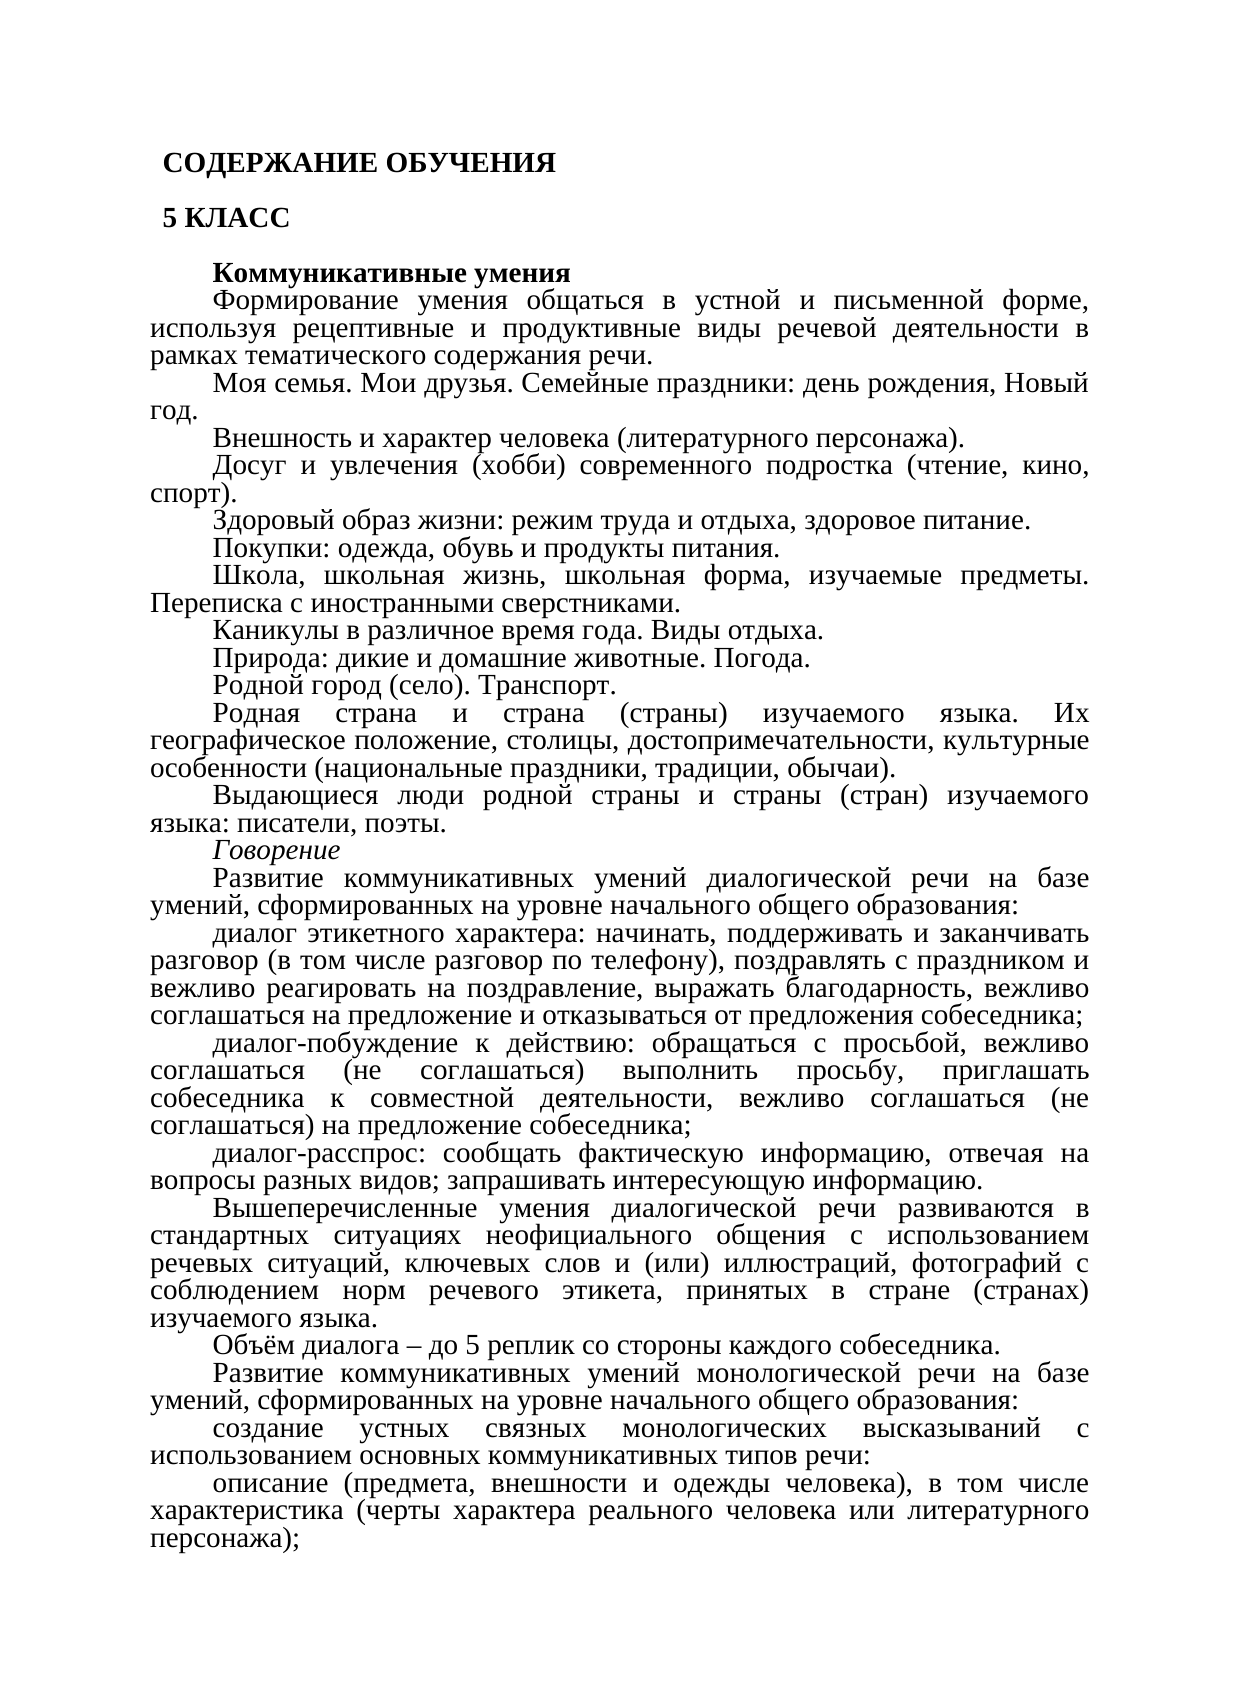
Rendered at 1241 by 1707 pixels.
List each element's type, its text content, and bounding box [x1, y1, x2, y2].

text Досуг и увлечения (хобби) современного подростка (чтение, кино, спорт). [150, 452, 1090, 507]
text Объём диалога – до 5 реплик со стороны каждого собеседника. [150, 1332, 1090, 1360]
text Школа, школьная жизнь, школьная форма, изучаемые предметы. Переписка с иностранными сверстниками. [150, 562, 1090, 617]
text СОДЕРЖАНИЕ ОБУЧЕНИЯ [162, 150, 1090, 177]
text Внешность и характер человека (литературного персонажа). [150, 425, 1090, 452]
text Формирование умения общаться в устной и письменной форме, используя рецептивные и продуктивные виды речевой деятельности в рамках тематического содержания речи. [150, 287, 1090, 370]
text Природа: дикие и домашние животные. Погода. [150, 645, 1090, 672]
text Выдающиеся люди родной страны и страны (стран) изучаемого языка: писатели, поэты. [150, 782, 1090, 837]
text Родная страна и страна (страны) изучаемого языка. Их географическое положение, столицы, достопримечательности, культурные особенности (национальные праздники, традиции, обычаи). [150, 700, 1090, 782]
text Каникулы в различное время года. Виды отдыха. [150, 617, 1090, 645]
text Здоровый образ жизни: режим труда и отдыха, здоровое питание. [150, 507, 1090, 535]
text Развитие коммуникативных умений монологической речи на базе умений, сформированных на уровне начального общего образования: [150, 1360, 1090, 1415]
text Моя семья. Мои друзья. Семейные праздники: день рождения, Новый год. [150, 370, 1090, 425]
text Вышеперечисленные умения диалогической речи развиваются в стандартных ситуациях неофициального общения с использованием речевых ситуаций, ключевых слов и (или) иллюстраций, фотографий с соблюдением норм речевого этикета, принятых в стране (странах) изучаемого языка. [150, 1195, 1090, 1332]
text Развитие коммуникативных умений диалогической речи на базе умений, сформированных на уровне начального общего образования: [150, 865, 1090, 920]
text диалог-расспрос: сообщать фактическую информацию, отвечая на вопросы разных видов; запрашивать интересующую информацию. [150, 1140, 1090, 1195]
text Коммуникативные умения [150, 260, 1090, 287]
text Покупки: одежда, обувь и продукты питания. [150, 535, 1090, 562]
text диалог этикетного характера: начинать, поддерживать и заканчивать разговор (в том числе разговор по телефону), поздравлять с праздником и вежливо реагировать на поздравление, выражать благодарность, вежливо соглашаться на предложение и отказываться от предложения собеседника; [150, 920, 1090, 1030]
text Родной город (село). Транспорт. [150, 672, 1090, 700]
text описание (предмета, внешности и одежды человека), в том числе характеристика (черты характера реального человека или литературного персонажа); [150, 1470, 1090, 1552]
text Говорение [150, 837, 1090, 865]
text 5 КЛАСС [162, 205, 1090, 232]
text создание устных связных монологических высказываний с использованием основных коммуникативных типов речи: [150, 1415, 1090, 1470]
text диалог-побуждение к действию: обращаться с просьбой, вежливо соглашаться (не соглашаться) выполнить просьбу, приглашать собеседника к совместной деятельности, вежливо соглашаться (не соглашаться) на предложение собеседника; [150, 1030, 1090, 1140]
